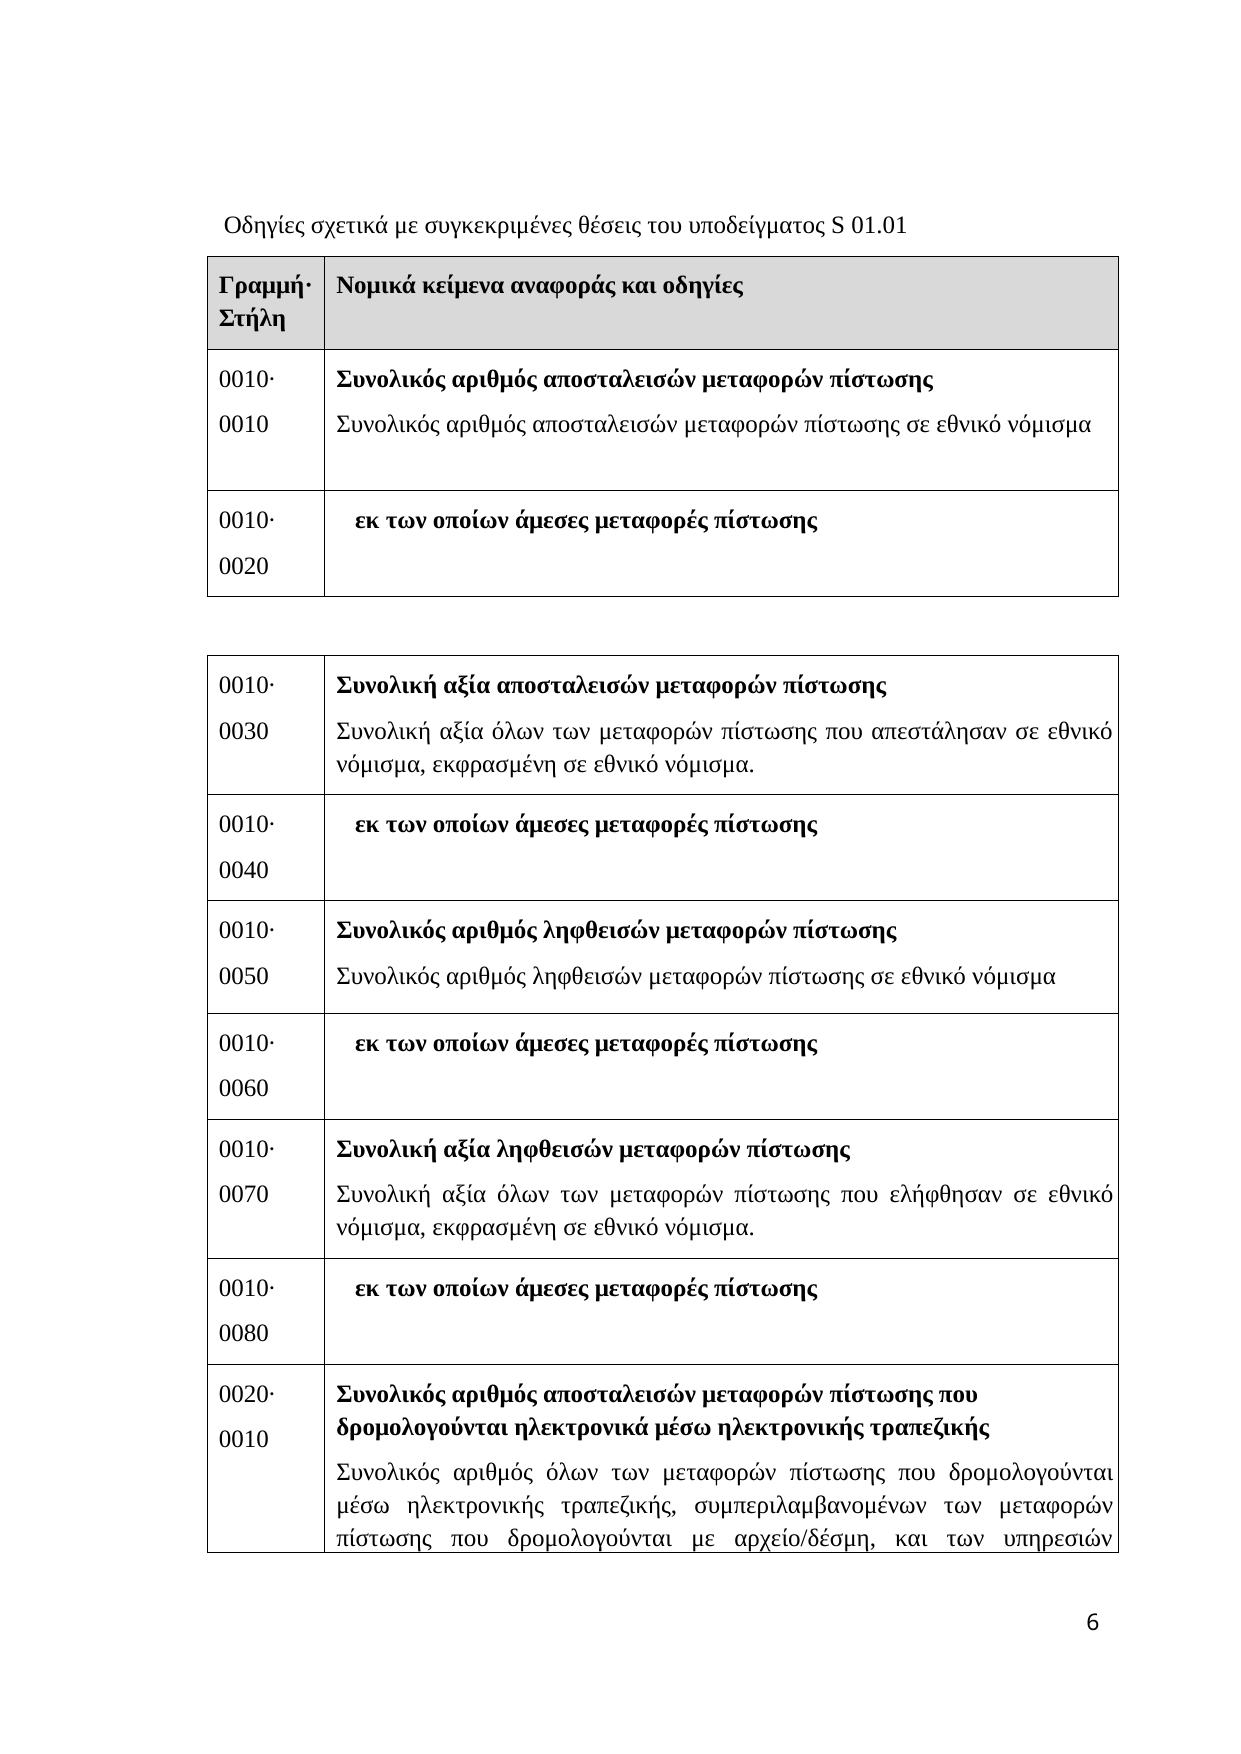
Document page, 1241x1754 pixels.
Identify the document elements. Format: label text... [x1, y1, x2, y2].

table_cell Συνολική αξία ληφθεισών μεταφορών πίστωσης Συνολική αξία όλων των μεταφορών πίστωσης που ελήφθησαν σε εθνικό νόμισμα, εκφρασμένη σε εθνικό νόμισμα. [325, 1120, 1118, 1258]
table_cell Συνολικός αριθμός αποσταλεισών μεταφορών πίστωσης Συνολικός αριθμός αποσταλεισών μεταφορών πίστωσης σε εθνικό νόμισμα [325, 350, 1118, 490]
table_cell εκ των οποίων άμεσες μεταφορές πίστωσης [325, 491, 1118, 596]
table_cell Συνολικός αριθμός ληφθεισών μεταφορών πίστωσης Συνολικός αριθμός ληφθεισών μεταφορών πίστωσης σε εθνικό νόμισμα [325, 901, 1118, 1013]
table_cell 0010· 0080 [208, 1259, 324, 1364]
table_cell 0010· 0010 [208, 350, 324, 490]
table_cell 0010· 0050 [208, 901, 324, 1013]
table_header Γραμμή· Στήλη [208, 257, 324, 349]
table_cell 0010· 0040 [208, 795, 324, 900]
table_header Νομικά κείμενα αναφοράς και οδηγίες [325, 257, 1118, 349]
table_cell 0010· 0070 [208, 1120, 324, 1258]
table_cell εκ των οποίων άμεσες μεταφορές πίστωσης [325, 1259, 1118, 1364]
text Οδηγίες σχετικά με συγκεκριμένες θέσεις του υποδείγματος S 01.01 [223, 210, 1092, 239]
table_cell 0020· 0010 [208, 1365, 324, 1552]
table_header Συνολική αξία αποσταλεισών μεταφορών πίστωσης Συνολική αξία όλων των μεταφορών πίστωσης που απεστάλησαν σε εθνικό νόμισμα, εκφρασμένη σε εθνικό νόμισμα. [325, 656, 1118, 794]
table_cell εκ των οποίων άμεσες μεταφορές πίστωσης [325, 795, 1118, 900]
table_header 0010· 0030 [208, 656, 324, 794]
table_cell 0010· 0060 [208, 1014, 324, 1119]
table_cell 0010· 0020 [208, 491, 324, 596]
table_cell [325, 1365, 1118, 1552]
table_cell εκ των οποίων άμεσες μεταφορές πίστωσης [325, 1014, 1118, 1119]
